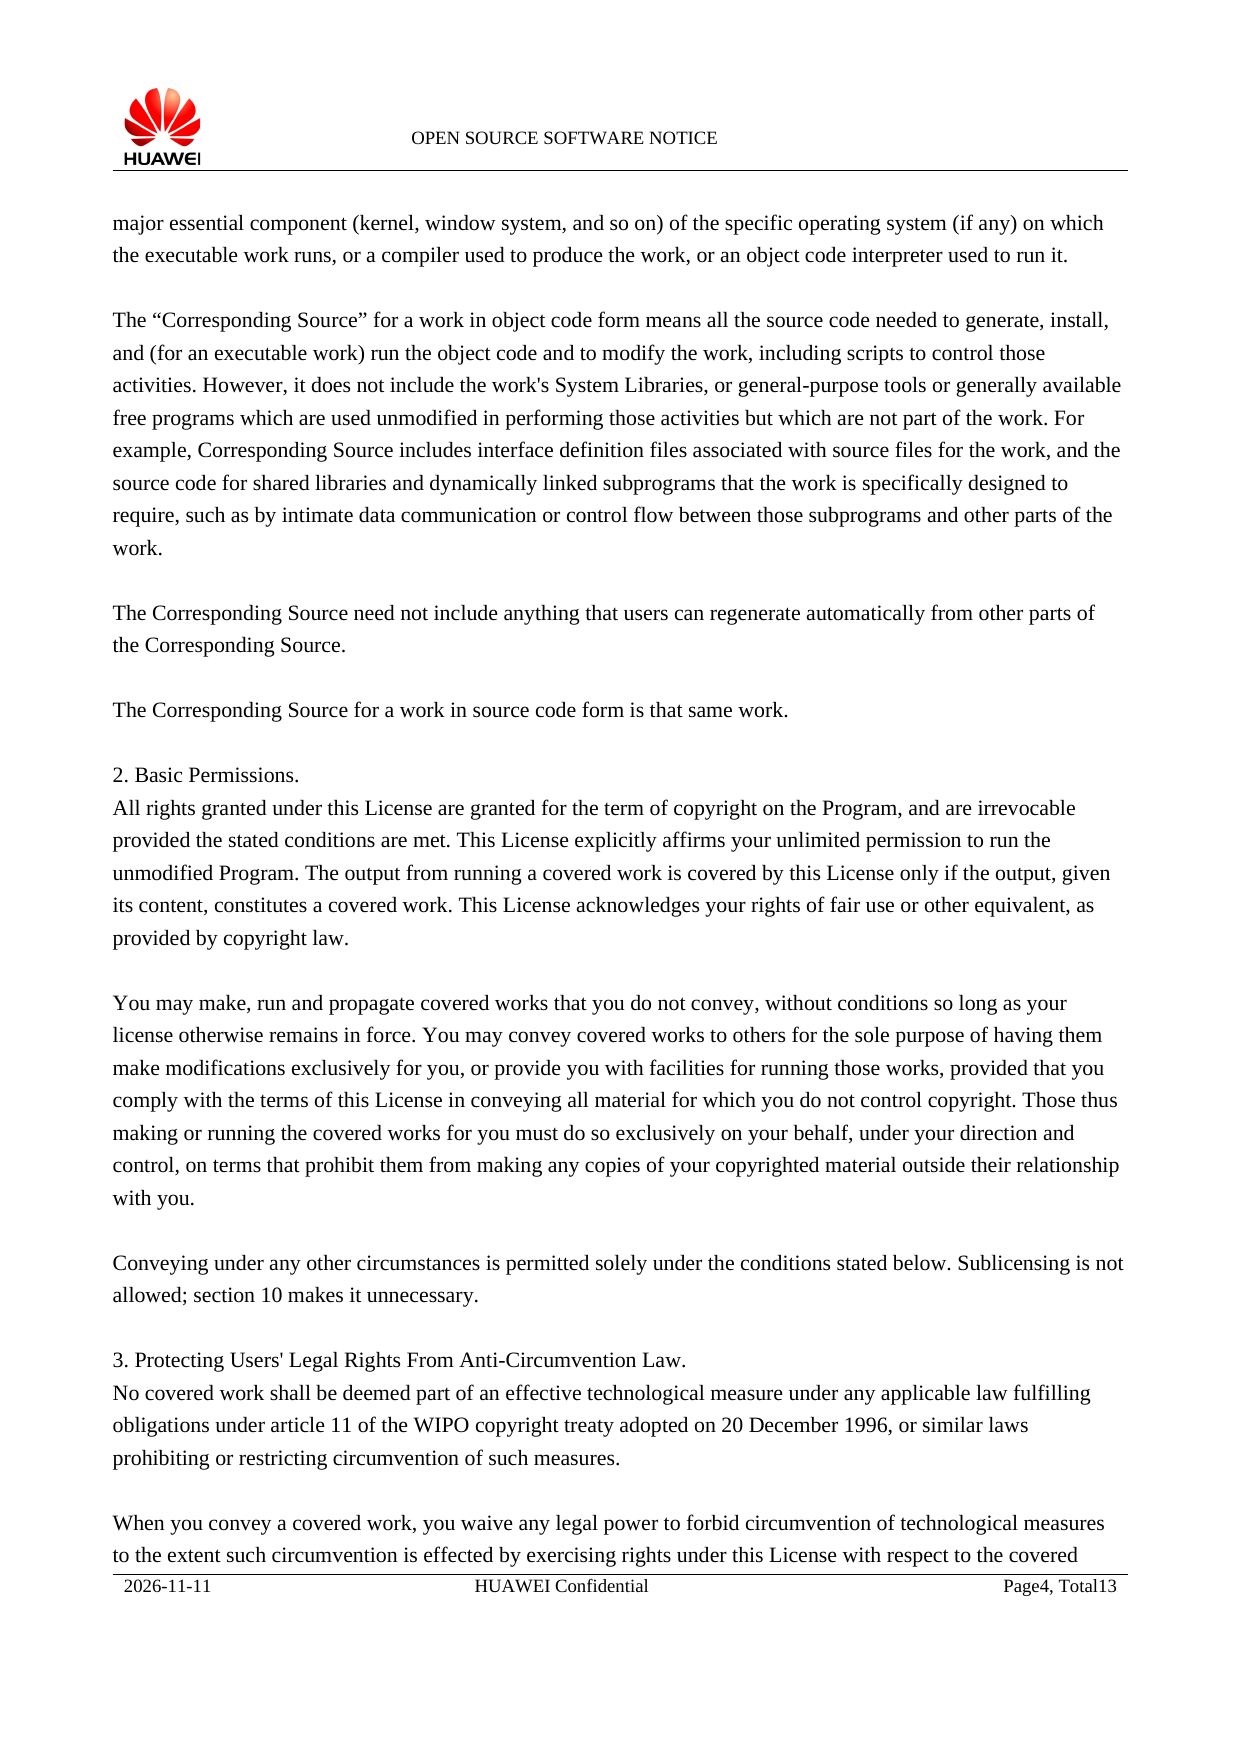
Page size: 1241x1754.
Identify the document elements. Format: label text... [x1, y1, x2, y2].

picture [124, 88, 201, 165]
